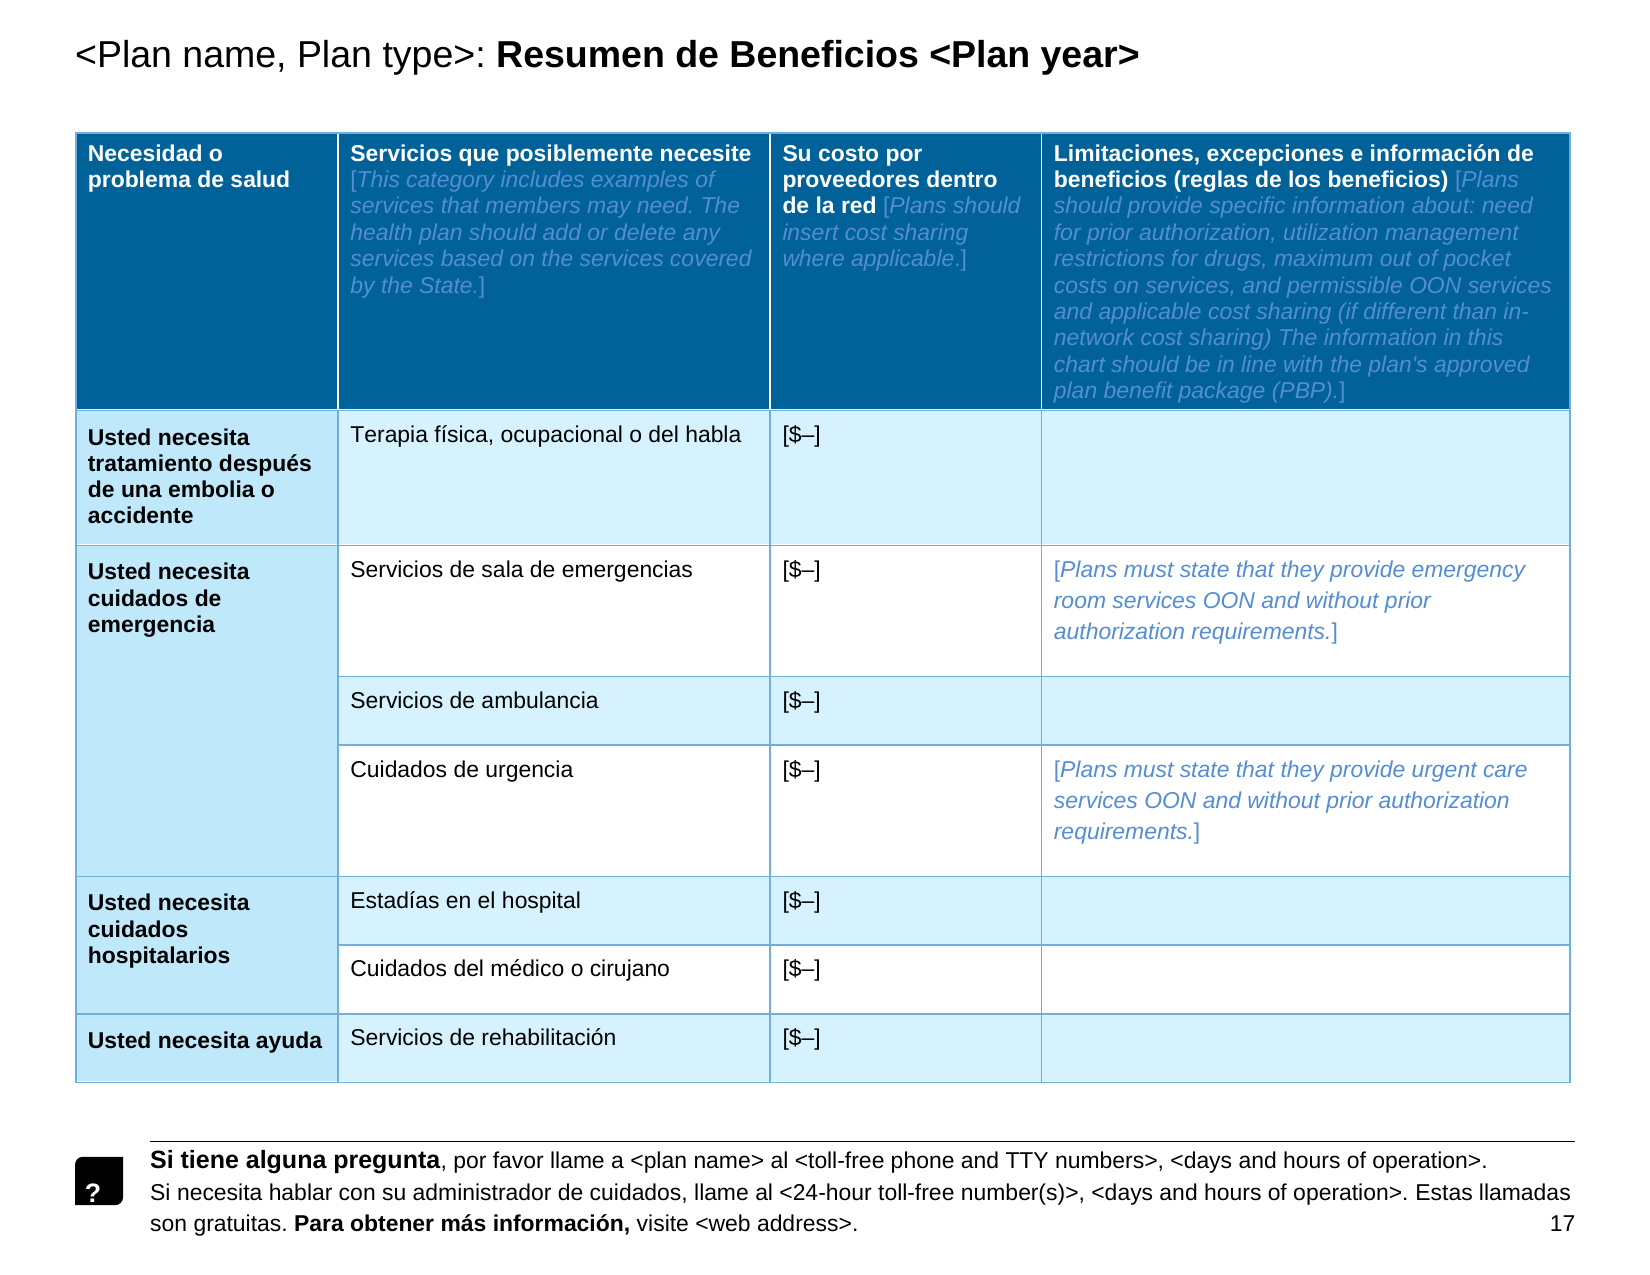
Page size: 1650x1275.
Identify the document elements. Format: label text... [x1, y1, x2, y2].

table_cell Usted necesita cuidados de emergencia [77, 546, 337, 876]
table_cell [1042, 1015, 1569, 1081]
table_cell Servicios de sala de emergencias [339, 546, 769, 676]
table_cell [Plans must state that they provide urgent care services OON and without prior authorization requirements.] [1042, 746, 1569, 876]
table_cell [1042, 877, 1569, 944]
table_cell [Plans must state that they provide emergency room services OON and without prior authorization requirements.] [1042, 546, 1569, 676]
table_cell [$–] [771, 546, 1041, 676]
table_header Limitaciones, excepciones e información de beneficios (reglas de los beneficios) [Plans should provide specific information about: need for prior authorization, utilization management restrictions for drugs, maximum out of pocket costs on services, and permissible OON services and applicable cost sharing (if different than in-network cost sharing) The information in this chart should be in line with the plan's approved plan benefit package (PBP).] [1042, 134, 1569, 409]
table_header Necesidad o problema de salud [77, 134, 337, 409]
table_cell Cuidados del médico o cirujano [339, 946, 769, 1013]
table_cell [1042, 677, 1569, 744]
table_cell [$–] [771, 677, 1041, 744]
table_cell Estadías en el hospital [339, 877, 769, 944]
table_cell [$–] [771, 746, 1041, 876]
table_cell Usted necesita cuidados hospitalarios [77, 877, 337, 1013]
table_cell Servicios de rehabilitación [339, 1015, 769, 1081]
table_cell Usted necesita ayuda para mejorar o tiene necesidades médicas especiales [77, 1015, 337, 1081]
table_cell [$–] [771, 877, 1041, 944]
table_cell Terapia física, ocupacional o del habla [339, 411, 769, 544]
table_cell [$–] [771, 411, 1041, 544]
table_cell [$–] [771, 1015, 1041, 1081]
table_cell [$–] [771, 946, 1041, 1013]
table_header Servicios que posiblemente necesite [This category includes examples of services that members may need. The health plan should add or delete any services based on the services covered by the State.] [339, 134, 769, 409]
table_header Su costo por proveedores dentro de la red [Plans should insert cost sharing where applicable.] [771, 134, 1041, 409]
table_cell Usted necesita tratamiento después de una embolia o accidente [77, 411, 337, 544]
table_cell [1042, 411, 1569, 544]
table_cell Servicios de ambulancia [339, 677, 769, 744]
table_cell [1042, 946, 1569, 1013]
table_cell Cuidados de urgencia [339, 746, 769, 876]
